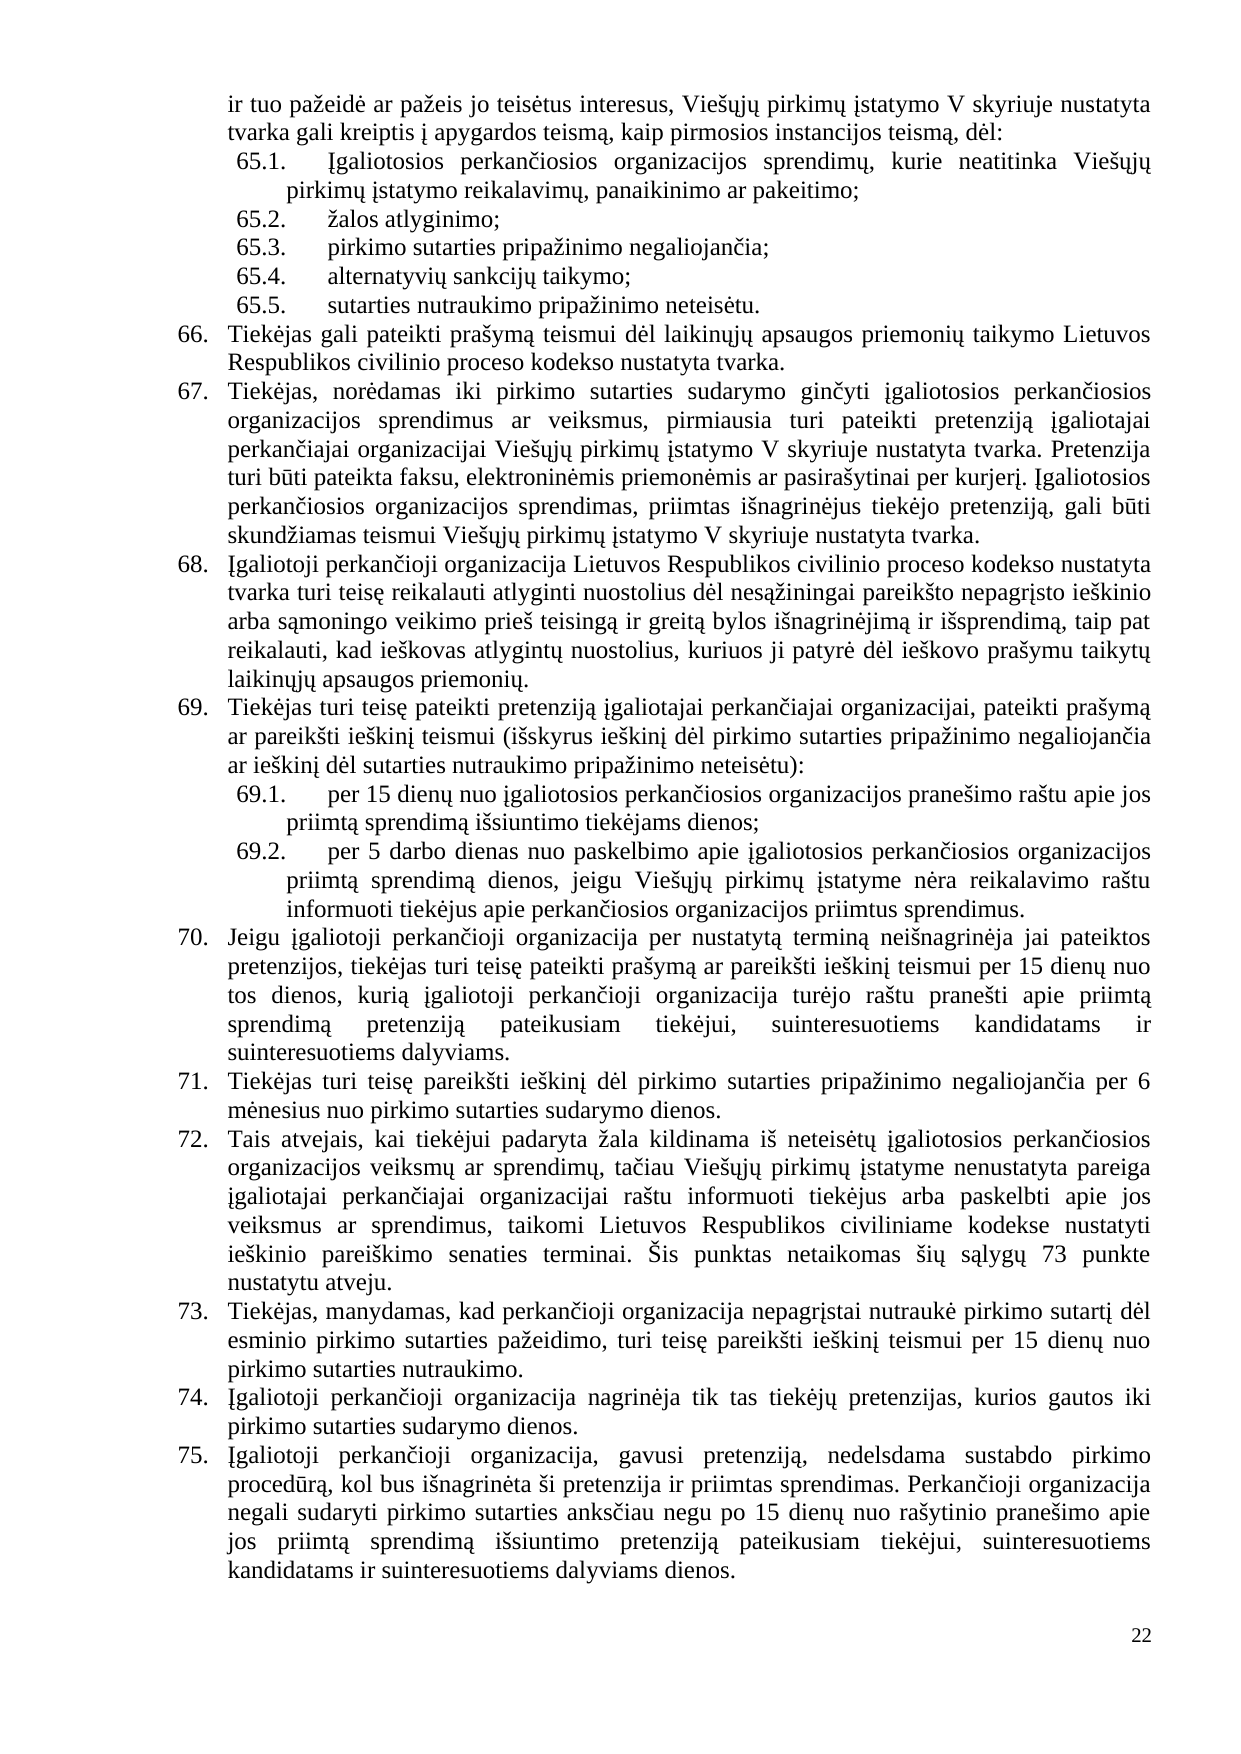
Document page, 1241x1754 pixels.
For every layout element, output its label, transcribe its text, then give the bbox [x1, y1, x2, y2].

list Tiekėjas, manydamas, kad perkančioji organizacija nepagrįstai nutraukė pirkimo sutartį dėl esminio pirkimo sutarties pažeidimo, turi teisę pareikšti ieškinį teismui per 15 dienų nuo pirkimo sutarties nutraukimo. [177, 1296, 1152, 1382]
list Tiekėjas, norėdamas iki pirkimo sutarties sudarymo ginčyti įgaliotosios perkančiosios organizacijos sprendimus ar veiksmus, pirmiausia turi pateikti pretenziją įgaliotajai perkančiajai organizacijai Viešųjų pirkimų įstatymo V skyriuje nustatyta tvarka. Pretenzija turi būti pateikta faksu, elektroninėmis priemonėmis ar pasirašytinai per kurjerį. Įgaliotosios perkančiosios organizacijos sprendimas, priimtas išnagrinėjus tiekėjo pretenziją, gali būti skundžiamas teismui Viešųjų pirkimų įstatymo V skyriuje nustatyta tvarka. [177, 376, 1152, 549]
list Įgaliotoji perkančioji organizacija nagrinėja tik tas tiekėjų pretenzijas, kurios gautos iki pirkimo sutarties sudarymo dienos. [177, 1382, 1152, 1440]
list žalos atlyginimo; [236, 204, 1152, 232]
list Įgaliotosios perkančiosios organizacijos sprendimų, kurie neatitinka Viešųjų pirkimų įstatymo reikalavimų, panaikinimo ar pakeitimo; [236, 146, 1152, 204]
list Jeigu įgaliotoji perkančioji organizacija per nustatytą terminą neišnagrinėja jai pateiktos pretenzijos, tiekėjas turi teisę pateikti prašymą ar pareikšti ieškinį teismui per 15 dienų nuo tos dienos, kurią įgaliotoji perkančioji organizacija turėjo raštu pranešti apie priimtą sprendimą pretenziją pateikusiam tiekėjui, suinteresuotiems kandidatams ir suinteresuotiems dalyviams. [177, 922, 1152, 1066]
list Tiekėjas gali pateikti prašymą teismui dėl laikinųjų apsaugos priemonių taikymo Lietuvos Respublikos civilinio proceso kodekso nustatyta tvarka. [177, 319, 1152, 376]
list Tiekėjas turi teisę pateikti pretenziją įgaliotajai perkančiajai organizacijai, pateikti prašymą ar pareikšti ieškinį teismui (išskyrus ieškinį dėl pirkimo sutarties pripažinimo negaliojančia ar ieškinį dėl sutarties nutraukimo pripažinimo neteisėtu): [177, 692, 1152, 779]
list Įgaliotoji perkančioji organizacija, gavusi pretenziją, nedelsdama sustabdo pirkimo procedūrą, kol bus išnagrinėta ši pretenzija ir priimtas sprendimas. Perkančioji organizacija negali sudaryti pirkimo sutarties anksčiau negu po 15 dienų nuo rašytinio pranešimo apie jos priimtą sprendimą išsiuntimo pretenziją pateikusiam tiekėjui, suinteresuotiems kandidatams ir suinteresuotiems dalyviams dienos. [177, 1440, 1152, 1584]
list sutarties nutraukimo pripažinimo neteisėtu. [236, 290, 1152, 319]
list Įgaliotoji perkančioji organizacija Lietuvos Respublikos civilinio proceso kodekso nustatyta tvarka turi teisę reikalauti atlyginti nuostolius dėl nesąžiningai pareikšto nepagrįsto ieškinio arba sąmoningo veikimo prieš teisingą ir greitą bylos išnagrinėjimą ir išsprendimą, taip pat reikalauti, kad ieškovas atlygintų nuostolius, kuriuos ji patyrė dėl ieškovo prašymu taikytų laikinųjų apsaugos priemonių. [177, 549, 1152, 692]
list Tiekėjas turi teisę pareikšti ieškinį dėl pirkimo sutarties pripažinimo negaliojančia per 6 mėnesius nuo pirkimo sutarties sudarymo dienos. [177, 1066, 1152, 1124]
list per 15 dienų nuo įgaliotosios perkančiosios organizacijos pranešimo raštu apie jos priimtą sprendimą išsiuntimo tiekėjams dienos; [236, 779, 1152, 836]
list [177, 89, 1152, 146]
list Tais atvejais, kai tiekėjui padaryta žala kildinama iš neteisėtų įgaliotosios perkančiosios organizacijos veiksmų ar sprendimų, tačiau Viešųjų pirkimų įstatyme nenustatyta pareiga įgaliotajai perkančiajai organizacijai raštu informuoti tiekėjus arba paskelbti apie jos veiksmus ar sprendimus, taikomi Lietuvos Respublikos civiliniame kodekse nustatyti ieškinio pareiškimo senaties terminai. Šis punktas netaikomas šių sąlygų 73 punkte nustatytu atveju. [177, 1124, 1152, 1296]
list pirkimo sutarties pripažinimo negaliojančia; [236, 232, 1152, 261]
list alternatyvių sankcijų taikymo; [236, 261, 1152, 290]
list per 5 darbo dienas nuo paskelbimo apie įgaliotosios perkančiosios organizacijos priimtą sprendimą dienos, jeigu Viešųjų pirkimų įstatyme nėra reikalavimo raštu informuoti tiekėjus apie perkančiosios organizacijos priimtus sprendimus. [236, 836, 1152, 922]
